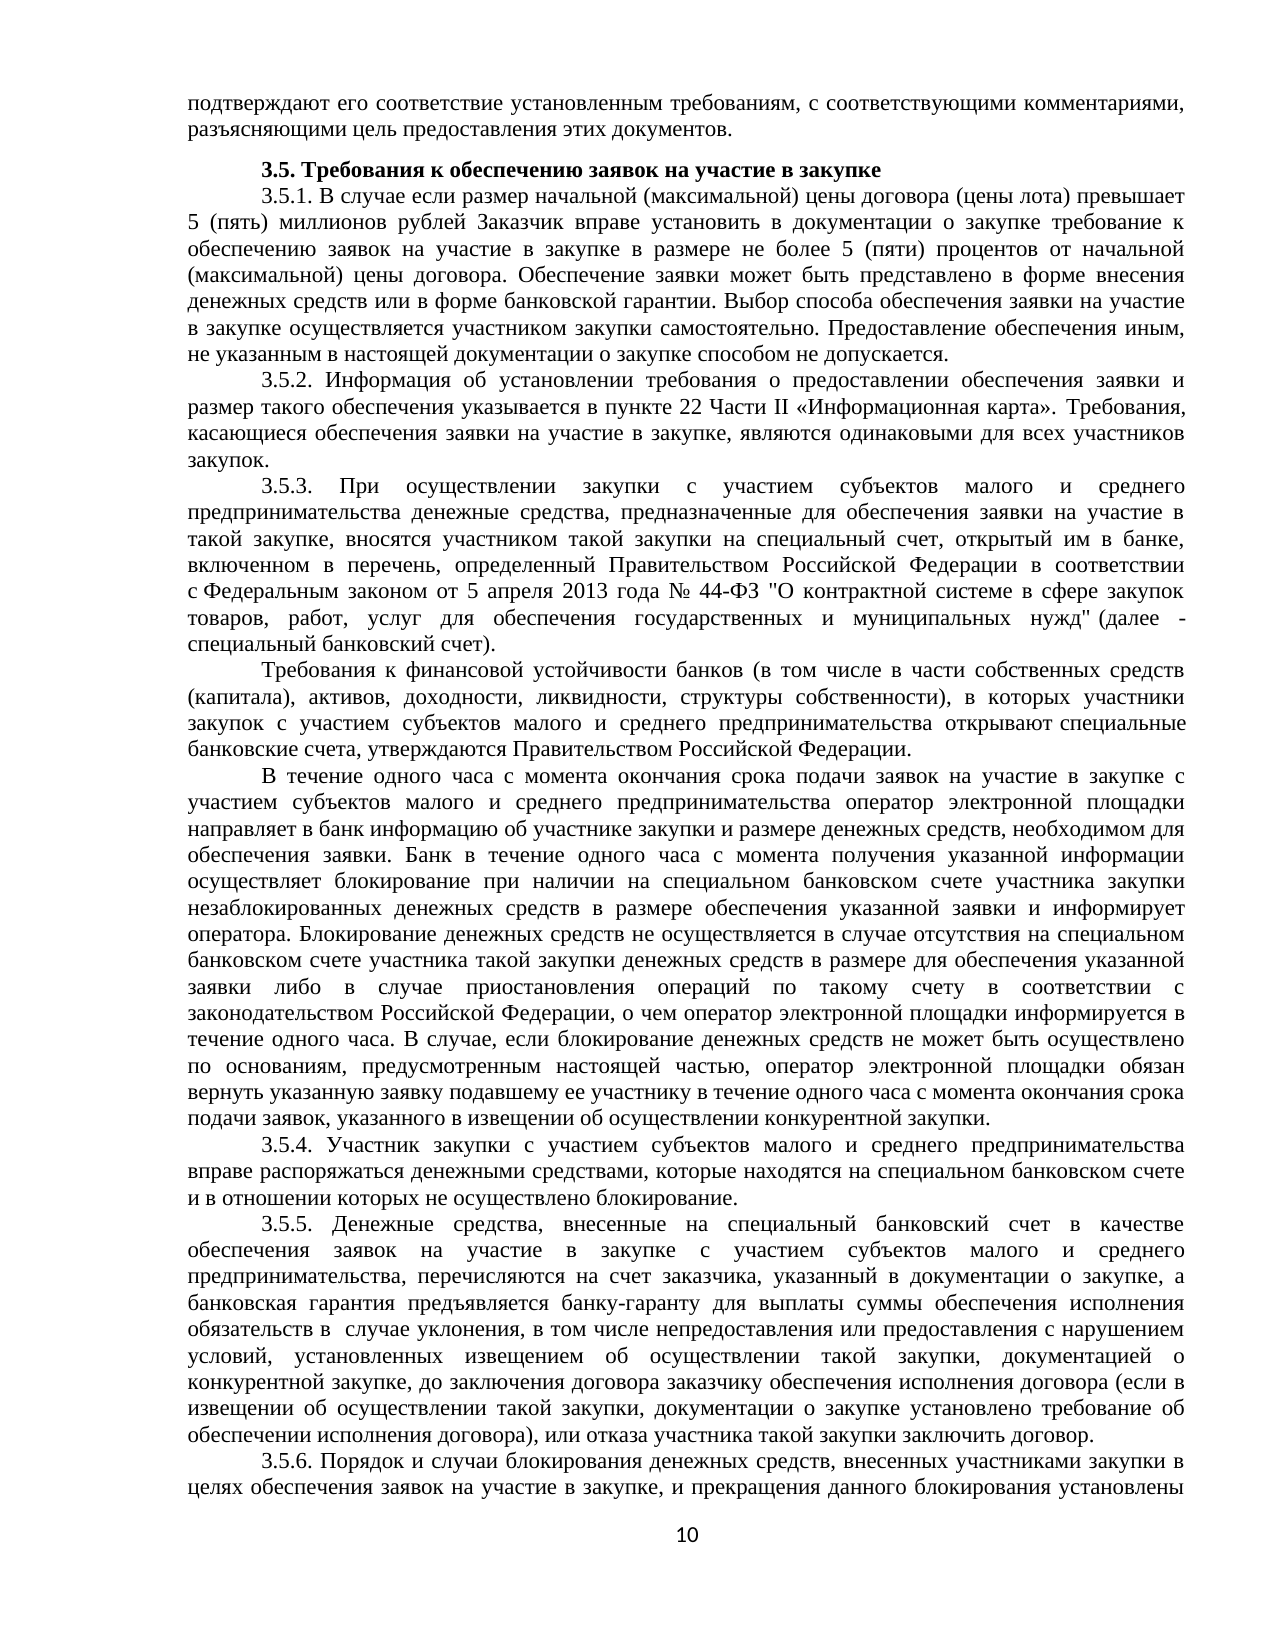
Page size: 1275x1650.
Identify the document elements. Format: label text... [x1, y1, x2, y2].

text 3.5.3. При осуществлении закупки с участием субъектов малого и среднего предпринимательства денежные средства, предназначенные для обеспечения заявки на участие в такой закупке, вносятся участником такой закупки на специальный счет, открытый им в банке, включенном в перечень, определенный Правительством Российской Федерации в соответствии с Федеральным законом от 5 апреля 2013 года № 44-ФЗ "О контрактной системе в сфере закупок товаров, работ, услуг для обеспечения государственных и муниципальных нужд" (далее - специальный банковский счет). [187, 472, 1186, 656]
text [187, 89, 1186, 141]
text 3.5.2. Информация об установлении требования о предоставлении обеспечения заявки и размер такого обеспечения указывается в пункте 22 Части II «Информационная карта». Требования, касающиеся обеспечения заявки на участие в закупке, являются одинаковыми для всех участников закупок. [187, 367, 1186, 472]
text Требования к финансовой устойчивости банков (в том числе в части собственных средств (капитала), активов, доходности, ликвидности, структуры собственности), в которых участники закупок с участием субъектов малого и среднего предпринимательства открывают специальные банковские счета, утверждаются Правительством Российской Федерации. [187, 656, 1186, 762]
text В течение одного часа с момента окончания срока подачи заявок на участие в закупке с участием субъектов малого и среднего предпринимательства оператор электронной площадки направляет в банк информацию об участнике закупки и размере денежных средств, необходимом для обеспечения заявки. Банк в течение одного часа с момента получения указанной информации осуществляет блокирование при наличии на специальном банковском счете участника закупки незаблокированных денежных средств в размере обеспечения указанной заявки и информирует оператора. Блокирование денежных средств не осуществляется в случае отсутствия на специальном банковском счете участника такой закупки денежных средств в размере для обеспечения указанной заявки либо в случае приостановления операций по такому счету в соответствии с законодательством Российской Федерации, о чем оператор электронной площадки информируется в течение одного часа. В случае, если блокирование денежных средств не может быть осуществлено по основаниям, предусмотренным настоящей частью, оператор электронной площадки обязан вернуть указанную заявку подавшему ее участнику в течение одного часа с момента окончания срока подачи заявок, указанного в извещении об осуществлении конкурентной закупки. [187, 762, 1186, 1131]
text 3.5. Требования к обеспечению заявок на участие в закупке [187, 156, 1186, 182]
text 3.5.1. В случае если размер начальной (максимальной) цены договора (цены лота) превышает 5 (пять) миллионов рублей Заказчик вправе установить в документации о закупке требование к обеспечению заявок на участие в закупке в размере не более 5 (пяти) процентов от начальной (максимальной) цены договора. Обеспечение заявки может быть представлено в форме внесения денежных средств или в форме банковской гарантии. Выбор способа обеспечения заявки на участие в закупке осуществляется участником закупки самостоятельно. Предоставление обеспечения иным, не указанным в настоящей документации о закупке способом не допускается. [187, 182, 1186, 367]
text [187, 1447, 1186, 1500]
text 3.5.4. Участник закупки с участием субъектов малого и среднего предпринимательства вправе распоряжаться денежными средствами, которые находятся на специальном банковском счете и в отношении которых не осуществлено блокирование. [187, 1131, 1186, 1210]
text 3.5.5. Денежные средства, внесенные на специальный банковский счет в качестве обеспечения заявок на участие в закупке с участием субъектов малого и среднего предпринимательства, перечисляются на счет заказчика, указанный в документации о закупке, а банковская гарантия предъявляется банку-гаранту для выплаты суммы обеспечения исполнения обязательств в случае уклонения, в том числе непредоставления или предоставления с нарушением условий, установленных извещением об осуществлении такой закупки, документацией о конкурентной закупке, до заключения договора заказчику обеспечения исполнения договора (если в извещении об осуществлении такой закупки, документации о закупке установлено требование об обеспечении исполнения договора), или отказа участника такой закупки заключить договор. [187, 1210, 1186, 1447]
